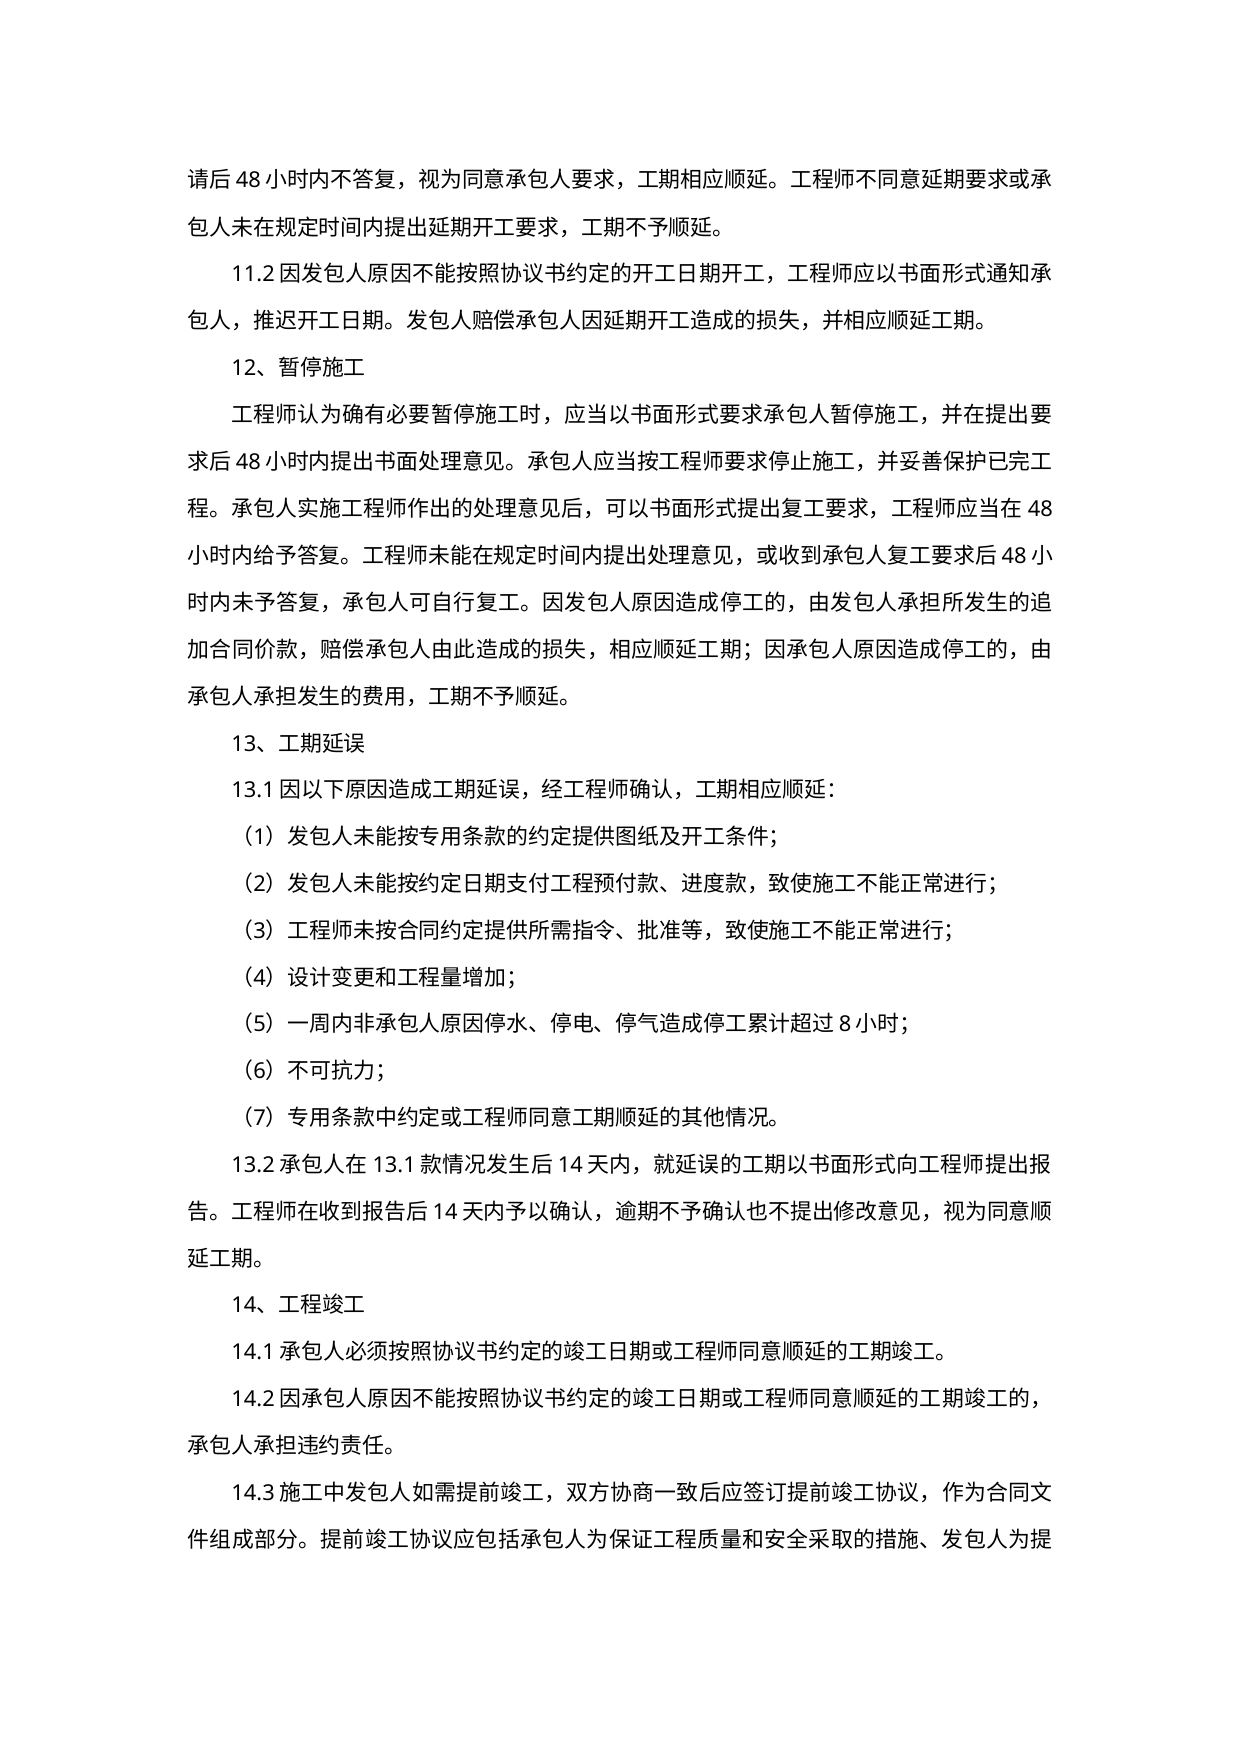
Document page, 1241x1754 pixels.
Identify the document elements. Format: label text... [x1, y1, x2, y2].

text （5）一周内非承包人原因停水、停电、停气造成停工累计超过8小时； [187, 1006, 1053, 1038]
text 13.2承包人在13.1款情况发生后14天内，就延误的工期以书面形式向工程师提出报告。工程师在收到报告后14天内予以确认，逾期不予确认也不提出修改意见，视为同意顺延工期。 [187, 1146, 1053, 1273]
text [187, 1474, 1053, 1554]
text 工程师认为确有必要暂停施工时，应当以书面形式要求承包人暂停施工，并在提出要求后48小时内提出书面处理意见。承包人应当按工程师要求停止施工，并妥善保护已完工程。承包人实施工程师作出的处理意见后，可以书面形式提出复工要求，工程师应当在48小时内给予答复。工程师未能在规定时间内提出处理意见，或收到承包人复工要求后48小时内未予答复，承包人可自行复工。因发包人原因造成停工的，由发包人承担所发生的追加合同价款，赔偿承包人由此造成的损失，相应顺延工期；因承包人原因造成停工的，由承包人承担发生的费用，工期不予顺延。 [187, 396, 1053, 711]
text （6）不可抗力； [187, 1053, 1053, 1085]
text （4）设计变更和工程量增加； [187, 959, 1053, 992]
text 14.1承包人必须按照协议书约定的竣工日期或工程师同意顺延的工期竣工。 [187, 1334, 1053, 1366]
text （7）专用条款中约定或工程师同意工期顺延的其他情况。 [187, 1099, 1053, 1132]
text 14.2因承包人原因不能按照协议书约定的竣工日期或工程师同意顺延的工期竣工的，承包人承担违约责任。 [187, 1381, 1053, 1460]
text （3）工程师未按合同约定提供所需指令、批准等，致使施工不能正常进行； [187, 912, 1053, 945]
text 13、工期延误 [187, 725, 1053, 758]
text 13.1因以下原因造成工期延误，经工程师确认，工期相应顺延： [187, 772, 1053, 805]
text （2）发包人未能按约定日期支付工程预付款、进度款，致使施工不能正常进行； [187, 866, 1053, 898]
text 11.2因发包人原因不能按照协议书约定的开工日期开工，工程师应以书面形式通知承包人，推迟开工日期。发包人赔偿承包人因延期开工造成的损失，并相应顺延工期。 [187, 256, 1053, 335]
text 14、工程竣工 [187, 1287, 1053, 1320]
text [187, 162, 1053, 242]
text （1）发包人未能按专用条款的约定提供图纸及开工条件； [187, 819, 1053, 851]
text 12、暂停施工 [187, 349, 1053, 382]
